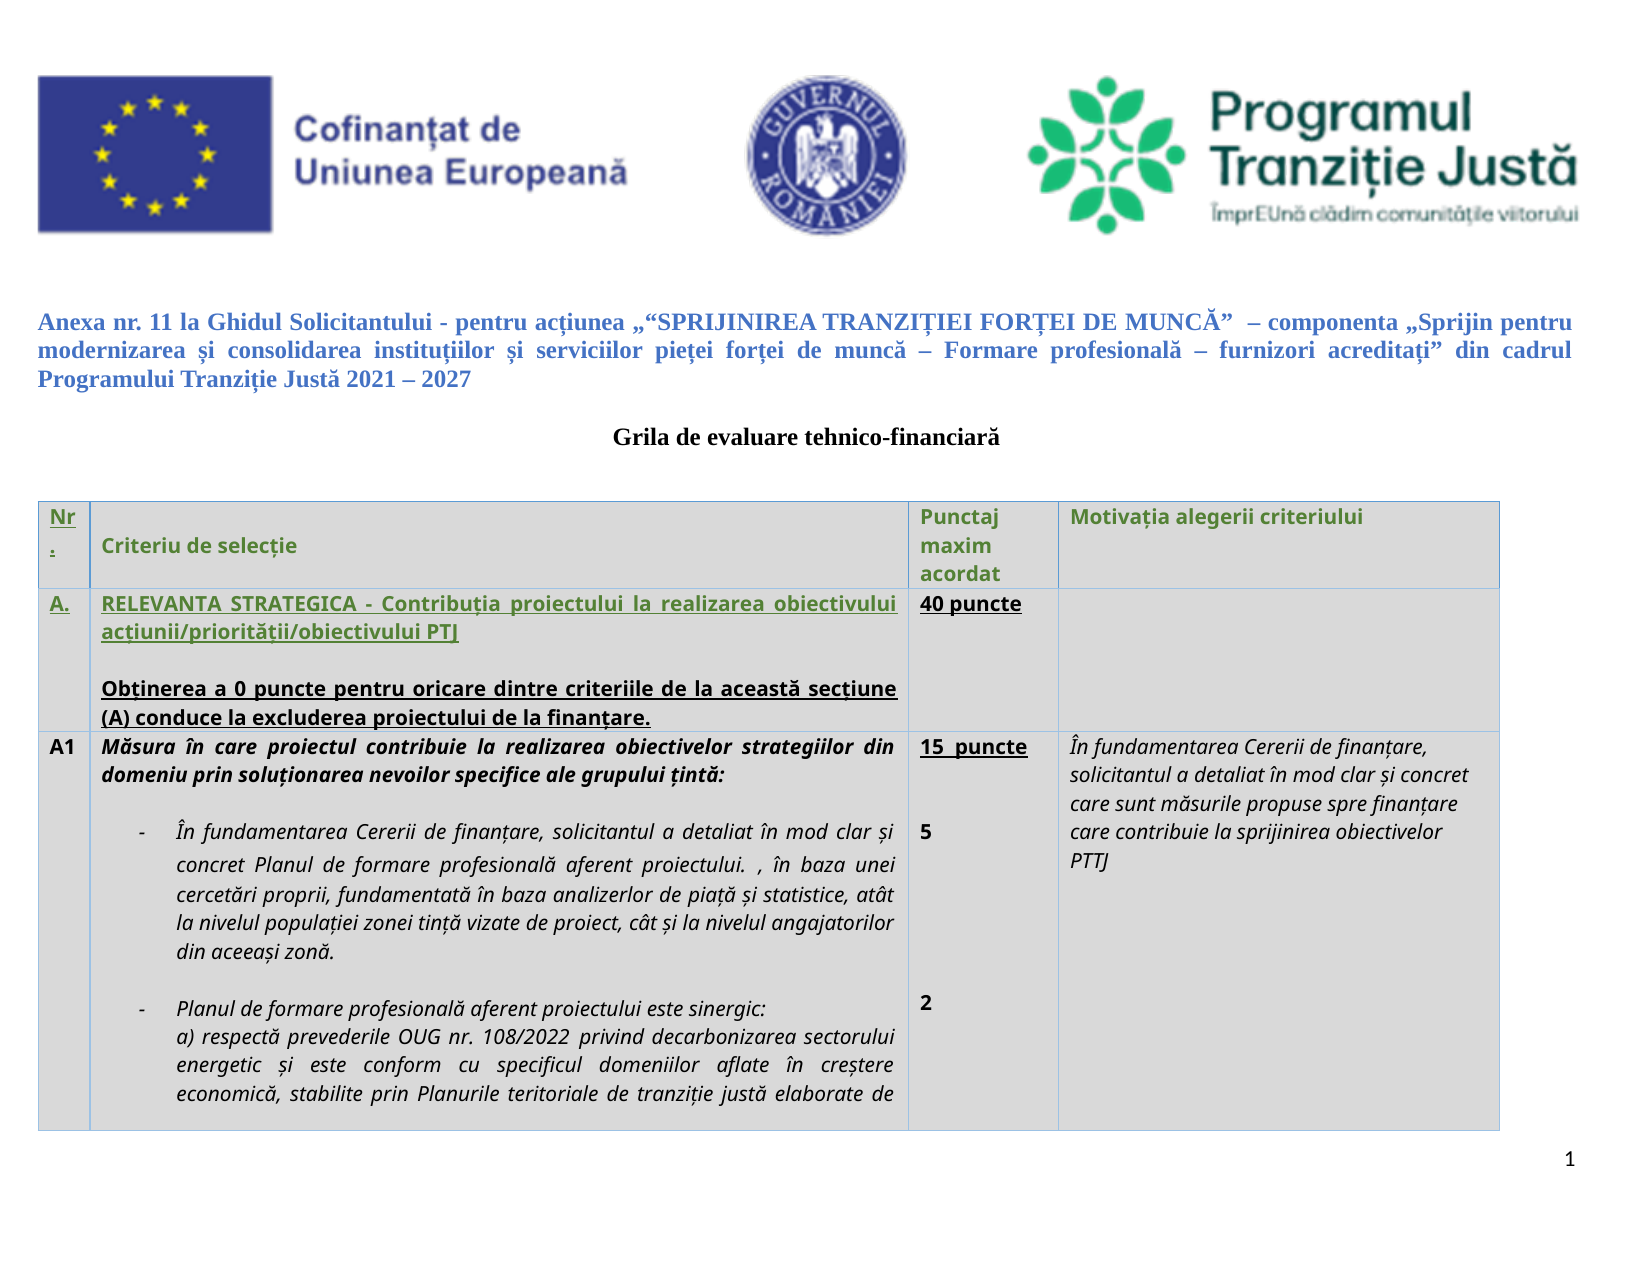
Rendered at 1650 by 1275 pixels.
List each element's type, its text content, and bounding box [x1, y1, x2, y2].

table_header Motivația alegerii criteriului [1059, 502, 1499, 588]
text Grila de evaluare tehnico-financiară [37, 422, 1575, 451]
picture [37, 75, 1583, 242]
table_header Criteriu de selecție [91, 502, 908, 588]
table_cell RELEVANTA STRATEGICA - Contribuția proiectului la realizarea obiectivului acțiunii/priorității/obiectivului PTJ Obținerea a 0 puncte pentru oricare dintre criteriile de la această secțiune (A) conduce la excluderea proiectului de la finanțare. [91, 589, 908, 731]
table_cell A. [39, 589, 89, 731]
table_cell 15 puncte 5 2 3 3 2 [909, 732, 1058, 1130]
table_cell 40 puncte [909, 589, 1058, 731]
table_cell A1 [39, 732, 89, 1130]
table_cell [1059, 589, 1499, 731]
table_header Punctaj maxim acordat [909, 502, 1058, 588]
text Anexa nr. 11 la Ghidul Solicitantului - pentru acțiunea „“SPRIJINIREA TRANZIȚIEI FORȚEI DE MUNCĂ” – componenta „Sprijin pentru modernizarea și consolidarea instituțiilor și serviciilor pieței forței de muncă – Formare profesională – furnizori acreditați” din cadrul Programului Tranziție Justă 2021 – 2027 [37, 307, 1575, 393]
table_header Nr. [39, 502, 89, 588]
